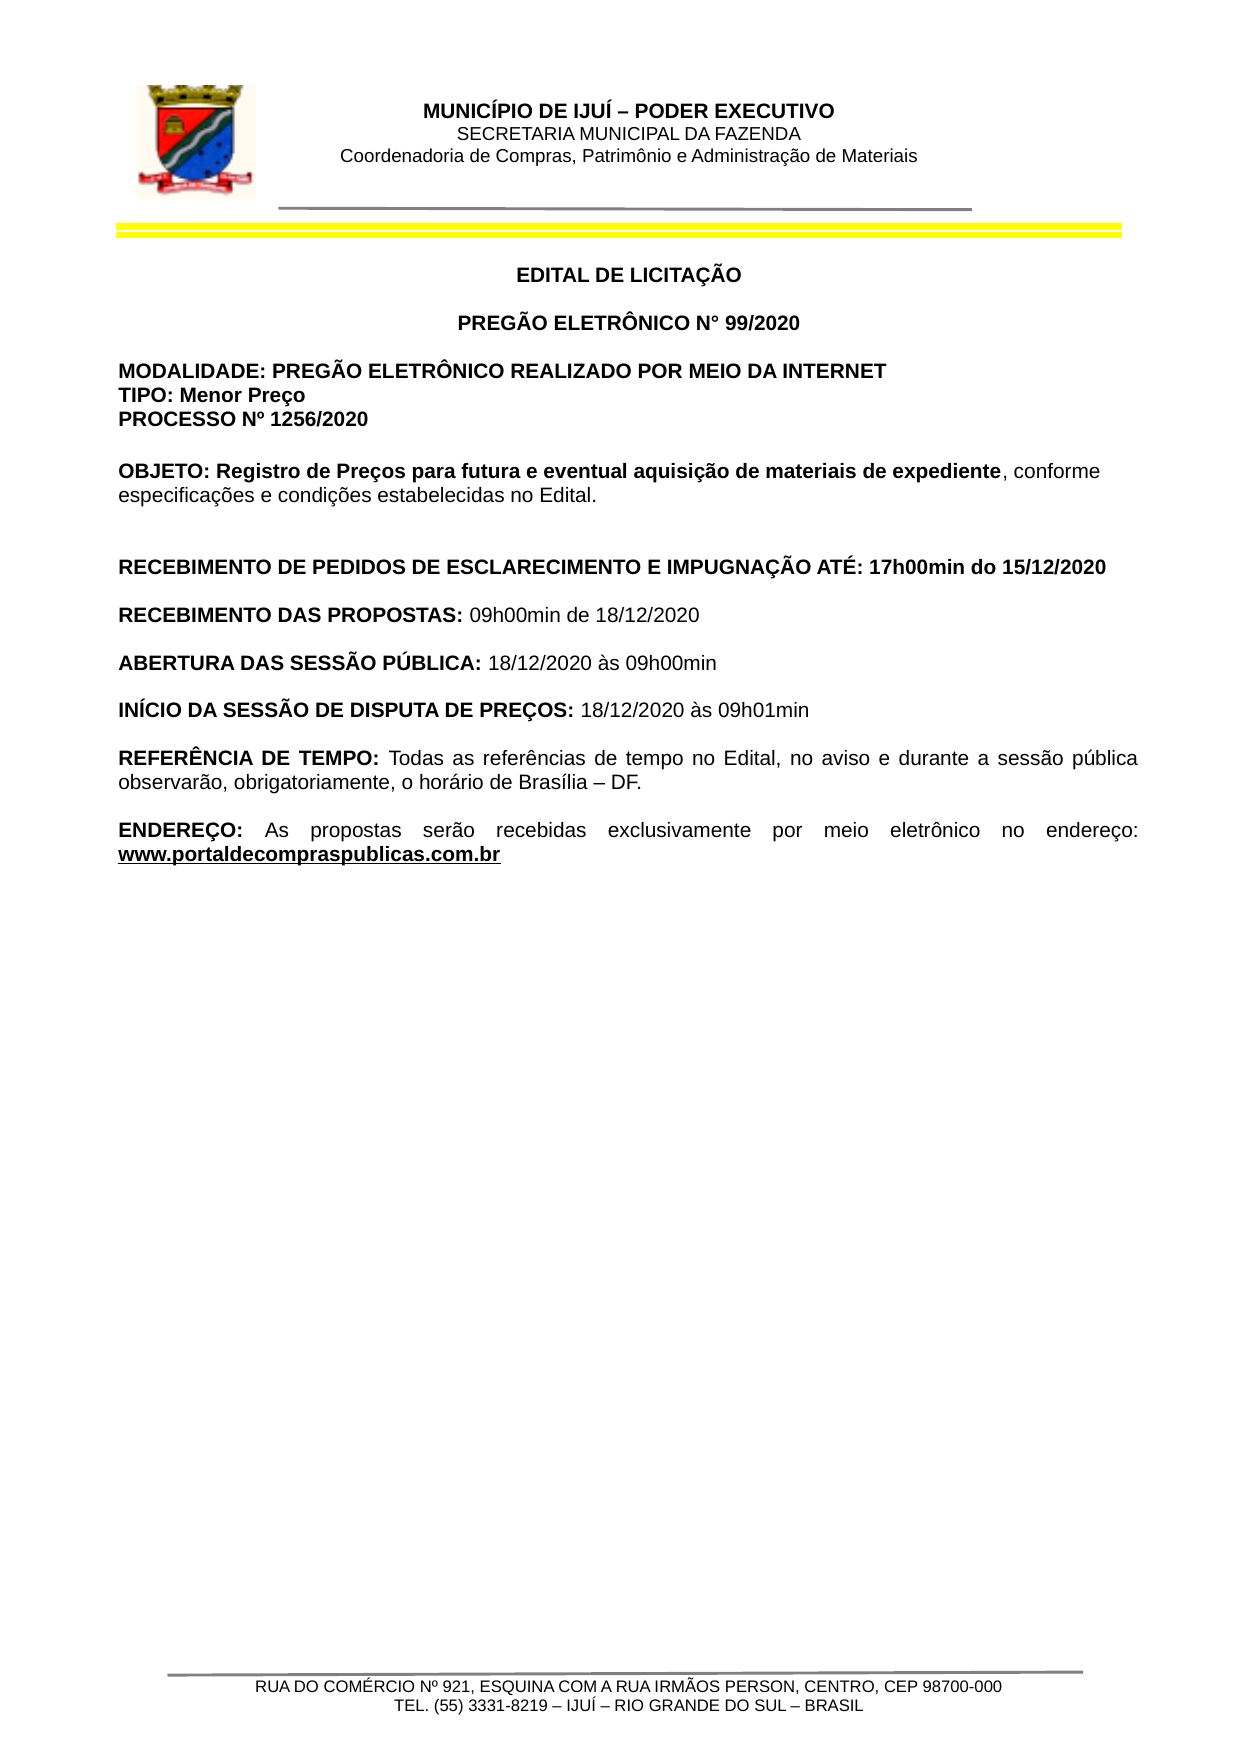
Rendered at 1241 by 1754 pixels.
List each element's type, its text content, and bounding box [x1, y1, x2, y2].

text PREGÃO ELETRÔNICO N° 99/2020 [118, 311, 1139, 334]
text ABERTURA DAS SESSÃO PÚBLICA: 18/12/2020 às 09h00min [118, 650, 1139, 674]
picture [135, 85, 256, 202]
text ENDEREÇO: As propostas serão recebidas exclusivamente por meio eletrônico no endereço: www.portaldecompraspublicas.com.br [118, 818, 1139, 866]
text TIPO: Menor Preço [118, 382, 1139, 406]
text RECEBIMENTO DE PEDIDOS DE ESCLARECIMENTO E IMPUGNAÇÃO ATÉ: 17h00min do 15/12/2020 [118, 554, 1139, 578]
text OBJETO: Registro de Preços para futura e eventual aquisição de materiais de expediente, conforme especificações e condições estabelecidas no Edital. [118, 459, 1139, 507]
text RECEBIMENTO DAS PROPOSTAS: 09h00min de 18/12/2020 [118, 602, 1139, 626]
text MODALIDADE: PREGÃO ELETRÔNICO REALIZADO POR MEIO DA INTERNET [118, 358, 1139, 382]
text INÍCIO DA SESSÃO DE DISPUTA DE PREÇOS: 18/12/2020 às 09h01min [118, 698, 1139, 722]
text PROCESSO Nº 1256/2020 [118, 406, 1139, 430]
text REFERÊNCIA DE TEMPO: Todas as referências de tempo no Edital, no aviso e durante a sessão pública observarão, obrigatoriamente, o horário de Brasília – DF. [118, 746, 1139, 794]
text EDITAL DE LICITAÇÃO [118, 263, 1139, 287]
